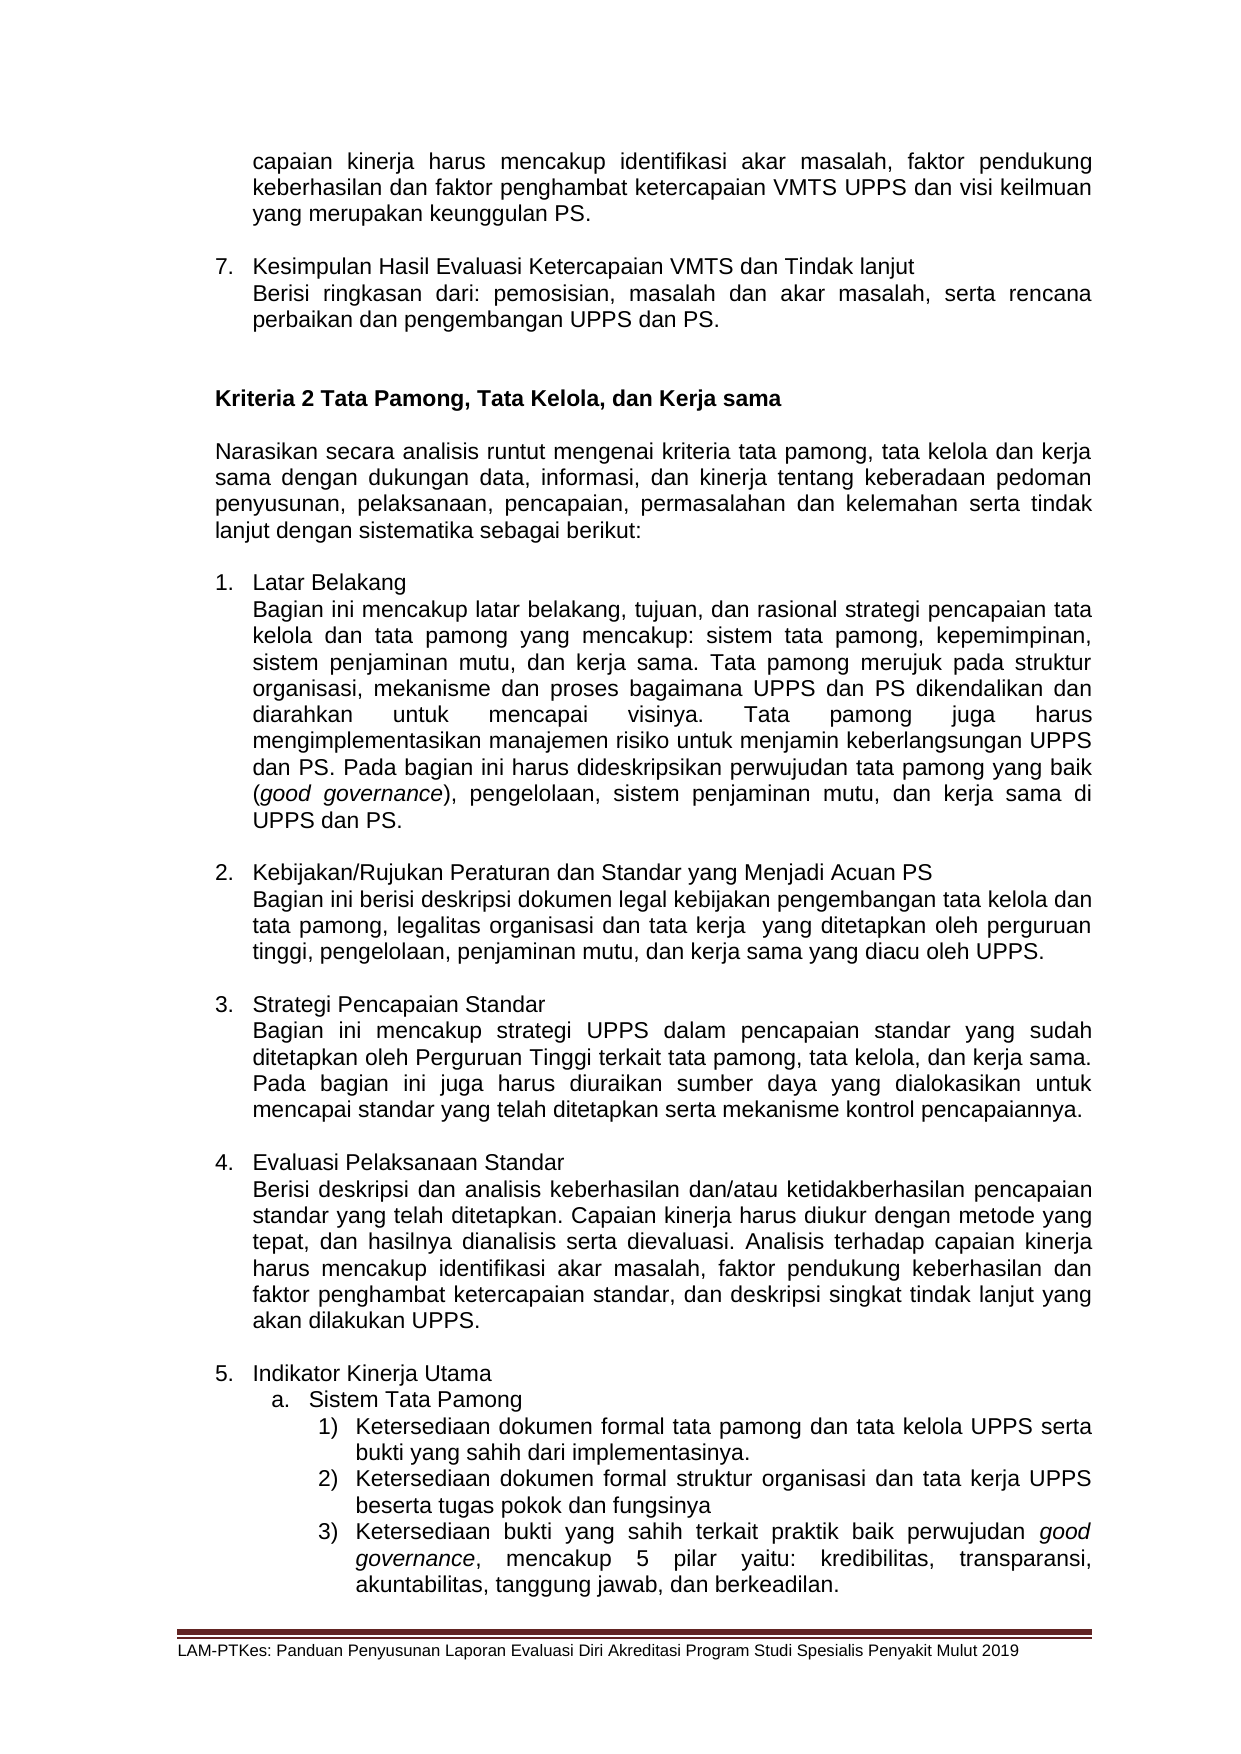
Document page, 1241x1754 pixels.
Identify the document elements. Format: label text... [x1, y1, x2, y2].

text Bagian ini mencakup latar belakang, tujuan, dan rasional strategi pencapaian tata kelola dan tata pamong yang mencakup: sistem tata pamong, kepemimpinan, sistem penjaminan mutu, dan kerja sama. Tata pamong merujuk pada struktur organisasi, mekanisme dan proses bagaimana UPPS dan PS dikendalikan dan diarahkan untuk mencapai visinya. Tata pamong juga harus mengimplementasikan manajemen risiko untuk menjamin keberlangsungan UPPS dan PS. Pada bagian ini harus dideskripsikan perwujudan tata pamong yang baik (good governance), pengelolaan, sistem penjaminan mutu, dan kerja sama di UPPS dan PS. [252, 596, 1092, 833]
list Kesimpulan Hasil Evaluasi Ketercapaian VMTS dan Tindak lanjut [215, 253, 1092, 279]
text Bagian ini berisi deskripsi dokumen legal kebijakan pengembangan tata kelola dan tata pamong, legalitas organisasi dan tata kerja yang ditetapkan oleh perguruan tinggi, pengelolaan, penjaminan mutu, dan kerja sama yang diacu oleh UPPS. [252, 886, 1092, 965]
list Sistem Tata Pamong [271, 1386, 1092, 1413]
list Ketersediaan dokumen formal struktur organisasi dan tata kerja UPPS beserta tugas pokok dan fungsinya [318, 1465, 1092, 1518]
text Berisi deskripsi dan analisis keberhasilan dan/atau ketidakberhasilan pencapaian standar yang telah ditetapkan. Capaian kinerja harus diukur dengan metode yang tepat, dan hasilnya dianalisis serta dievaluasi. Analisis terhadap capaian kinerja harus mencakup identifikasi akar masalah, faktor pendukung keberhasilan dan faktor penghambat ketercapaian standar, dan deskripsi singkat tindak lanjut yang akan dilakukan UPPS. [252, 1176, 1092, 1334]
list Kebijakan/Rujukan Peraturan dan Standar yang Menjadi Acuan PS [215, 859, 1092, 886]
list Ketersediaan bukti yang sahih terkait praktik baik perwujudan good governance, mencakup 5 pilar yaitu: kredibilitas, transparansi, akuntabilitas, tanggung jawab, dan berkeadilan. [318, 1518, 1092, 1597]
list Indikator Kinerja Utama [215, 1360, 1092, 1386]
text Narasikan secara analisis runtut mengenai kriteria tata pamong, tata kelola dan kerja sama dengan dukungan data, informasi, dan kinerja tentang keberadaan pedoman penyusunan, pelaksanaan, pencapaian, permasalahan dan kelemahan serta tindak lanjut dengan sistematika sebagai berikut: [215, 438, 1092, 543]
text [252, 148, 1092, 227]
list Ketersediaan dokumen formal tata pamong dan tata kelola UPPS serta bukti yang sahih dari implementasinya. [318, 1413, 1092, 1465]
subtitle Kriteria 2 Tata Pamong, Tata Kelola, dan Kerja sama [215, 385, 1092, 411]
text Bagian ini mencakup strategi UPPS dalam pencapaian standar yang sudah ditetapkan oleh Perguruan Tinggi terkait tata pamong, tata kelola, dan kerja sama. Pada bagian ini juga harus diuraikan sumber daya yang dialokasikan untuk mencapai standar yang telah ditetapkan serta mekanisme kontrol pencapaiannya. [252, 1017, 1092, 1123]
list Evaluasi Pelaksanaan Standar [215, 1149, 1092, 1176]
list Latar Belakang [215, 569, 1092, 596]
list Strategi Pencapaian Standar [215, 991, 1092, 1017]
text Berisi ringkasan dari: pemosisian, masalah dan akar masalah, serta rencana perbaikan dan pengembangan UPPS dan PS. [252, 279, 1092, 332]
